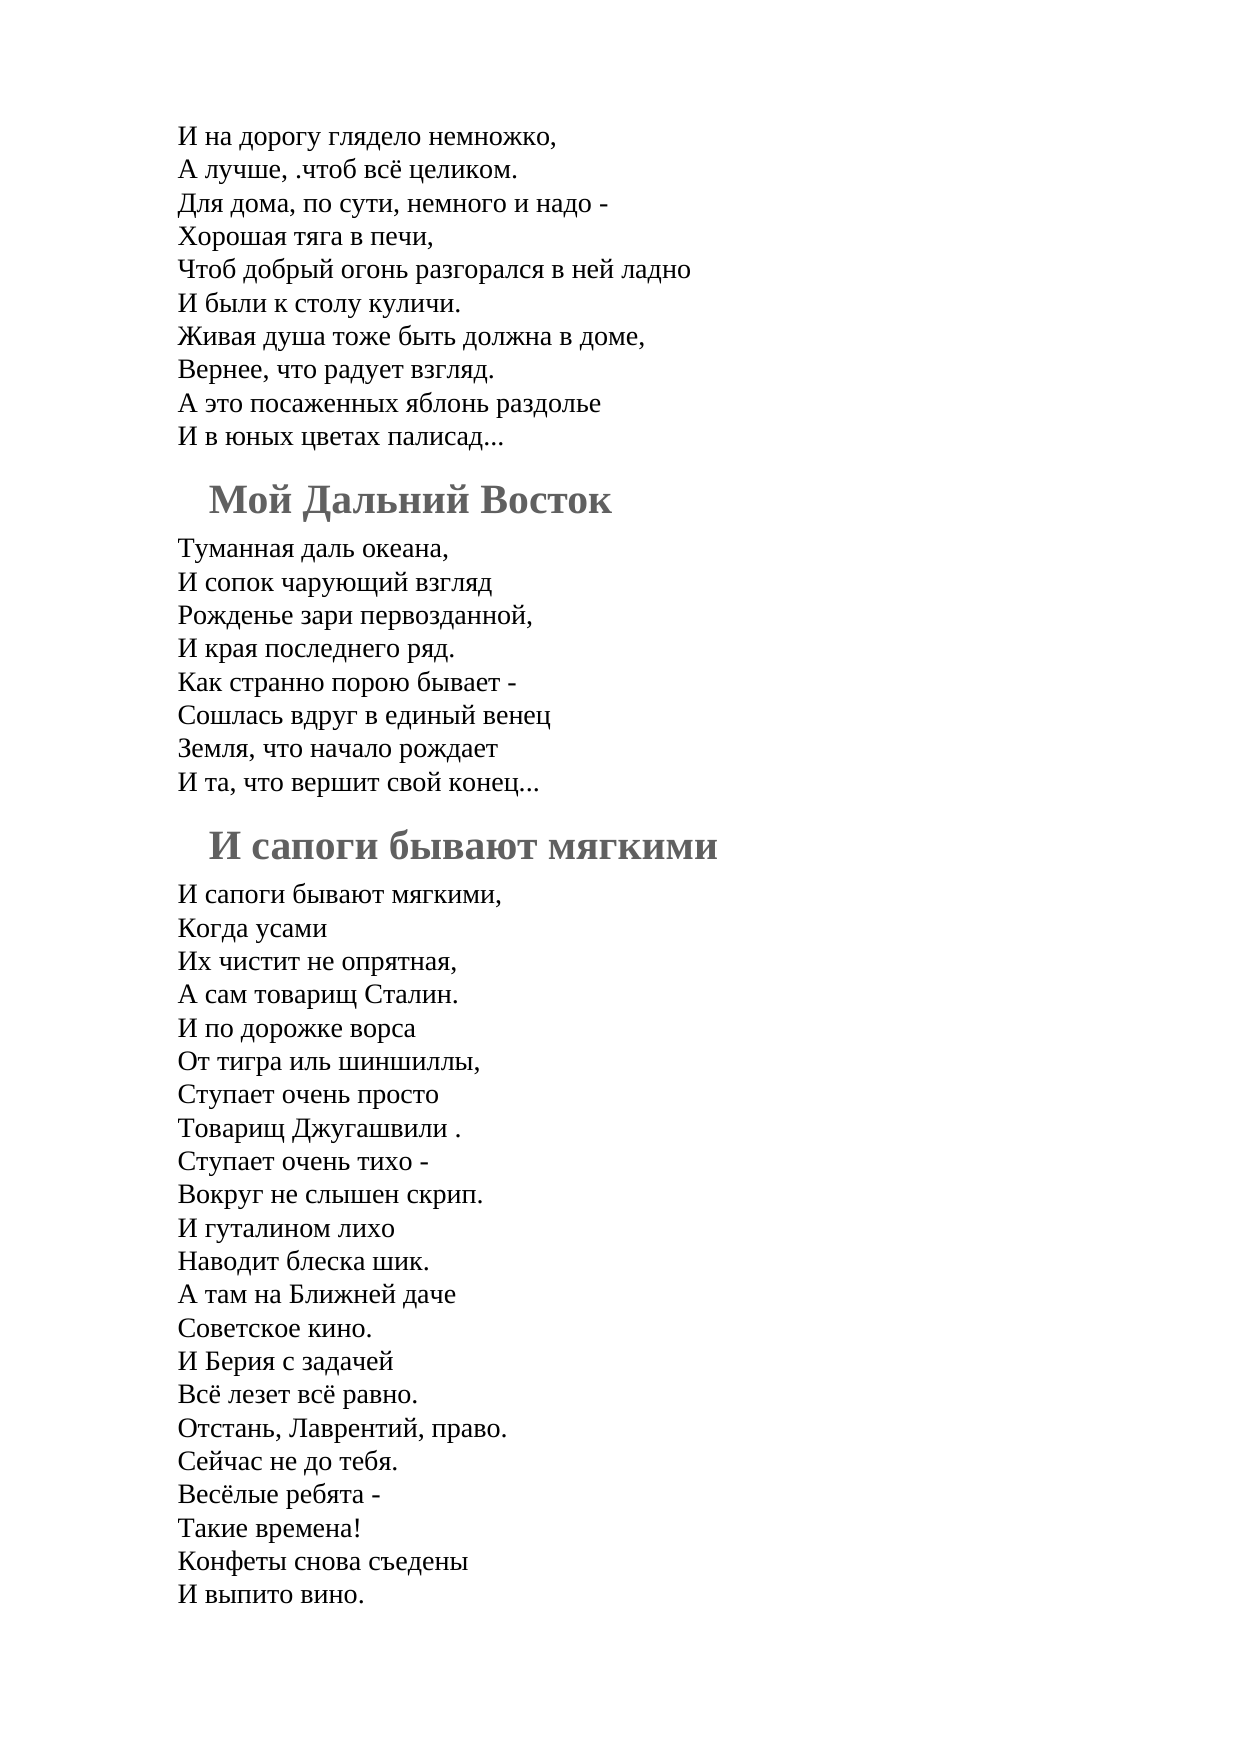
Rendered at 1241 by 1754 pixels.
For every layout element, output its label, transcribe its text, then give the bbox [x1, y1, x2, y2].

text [177, 876, 1152, 1610]
text Мой Дальний Восток [208, 475, 1152, 523]
text Туманная даль океана, И сопок чарующий взгляд Рожденье зари первозданной, И края последнего ряд. Как странно порою бывает - Сошлась вдруг в единый венец Земля, что начало рождает И та, что вершит свой конец... [177, 531, 1152, 797]
text И сапоги бывают мягкими [208, 821, 1152, 869]
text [177, 118, 1152, 451]
